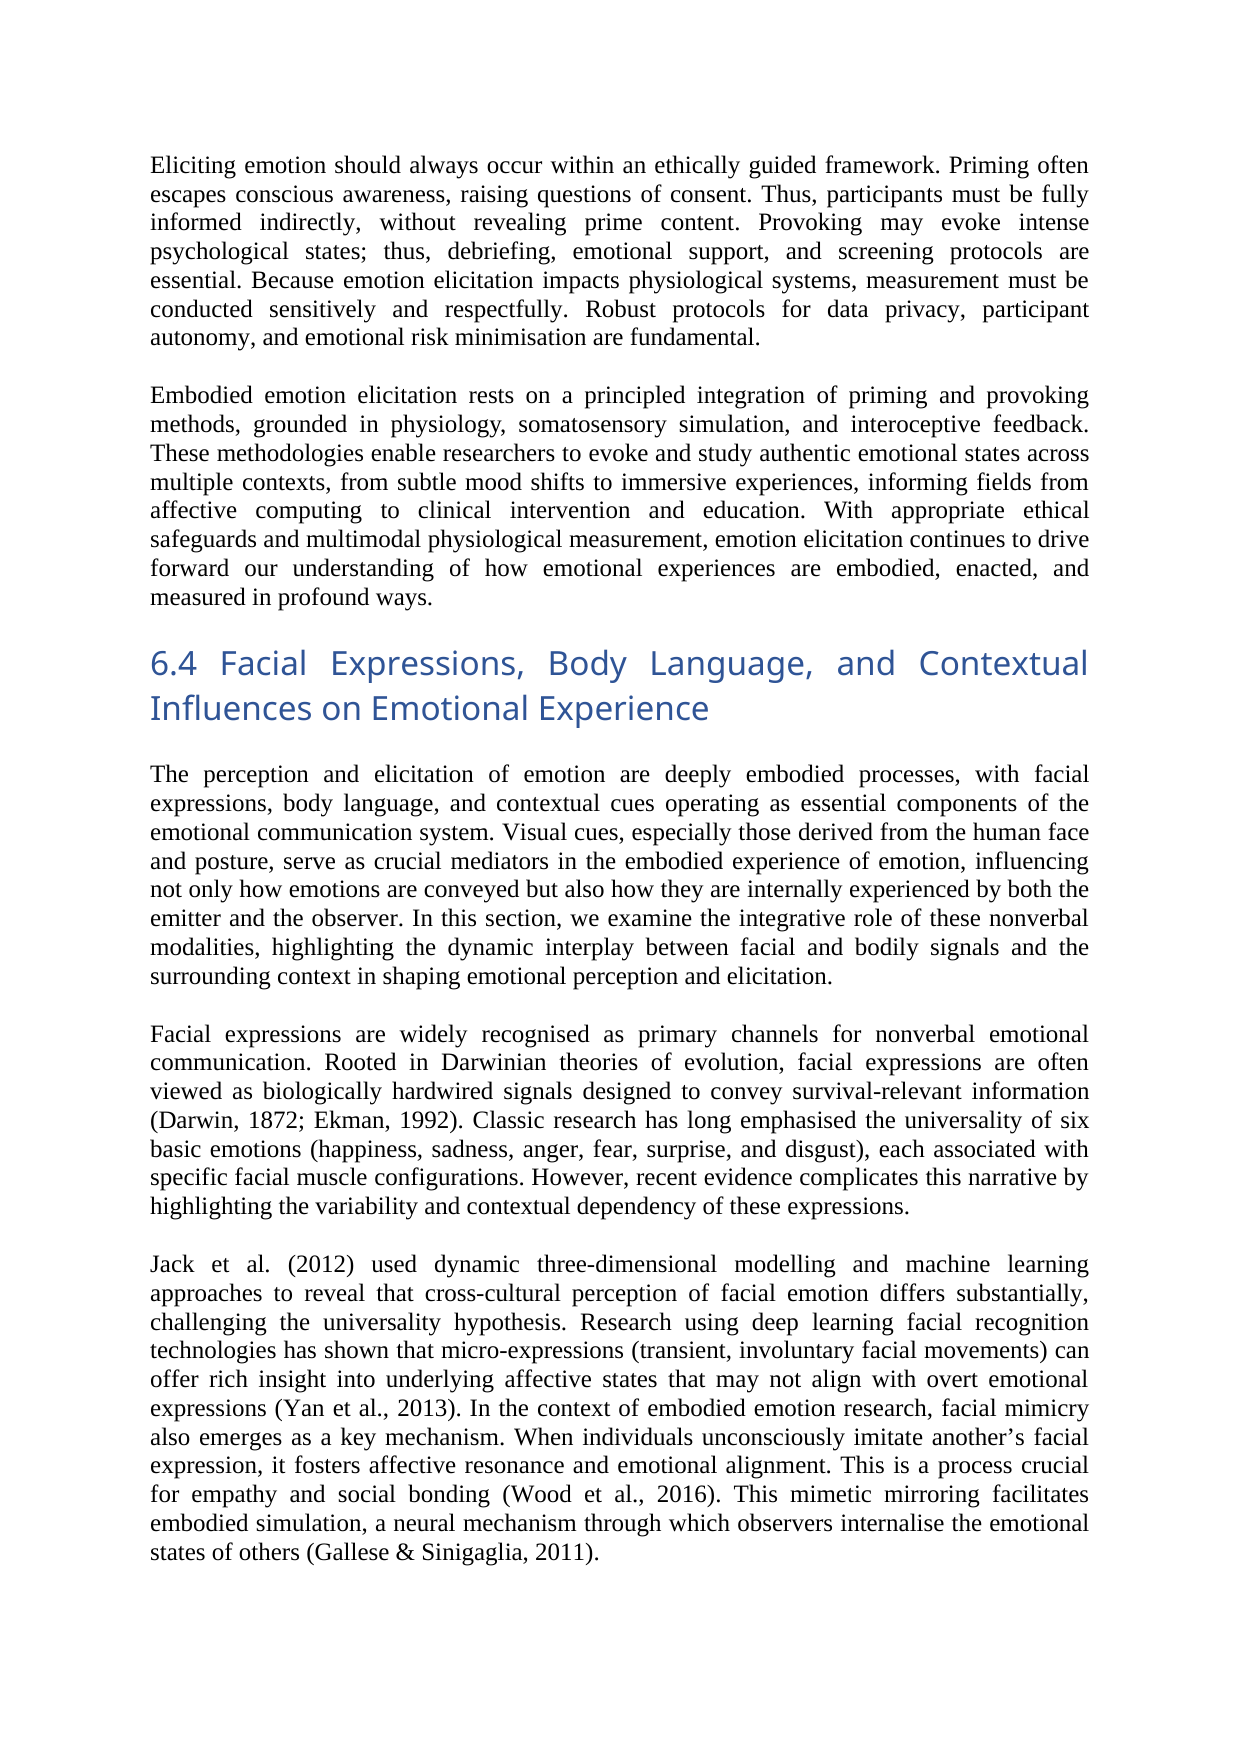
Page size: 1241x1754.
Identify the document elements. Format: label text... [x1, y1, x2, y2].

text Jack et al. (2012) used dynamic three-dimensional modelling and machine learning approaches to reveal that cross-cultural perception of facial emotion differs substantially, challenging the universality hypothesis. Research using deep learning facial recognition technologies has shown that micro-expressions (transient, involuntary facial movements) can offer rich insight into underlying affective states that may not align with overt emotional expressions (Yan et al., 2013). In the context of embodied emotion research, facial mimicry also emerges as a key mechanism. When individuals unconsciously imitate another’s facial expression, it fosters affective resonance and emotional alignment. This is a process crucial for empathy and social bonding (Wood et al., 2016). This mimetic mirroring facilitates embodied simulation, a neural mechanism through which observers internalise the emotional states of others (Gallese & Sinigaglia, 2011). [150, 1249, 1090, 1565]
text Facial expressions are widely recognised as primary channels for nonverbal emotional communication. Rooted in Darwinian theories of evolution, facial expressions are often viewed as biologically hardwired signals designed to convey survival-relevant information (Darwin, 1872; Ekman, 1992). Classic research has long emphasised the universality of six basic emotions (happiness, sadness, anger, fear, surprise, and disgust), each associated with specific facial muscle configurations. However, recent evidence complicates this narrative by highlighting the variability and contextual dependency of these expressions. [150, 1019, 1090, 1220]
text The perception and elicitation of emotion are deeply embodied processes, with facial expressions, body language, and contextual cues operating as essential components of the emotional communication system. Visual cues, especially those derived from the human face and posture, serve as crucial mediators in the embodied experience of emotion, influencing not only how emotions are conveyed but also how they are internally experienced by both the emitter and the observer. In this section, we examine the integrative role of these nonverbal modalities, highlighting the dynamic interplay between facial and bodily signals and the surrounding context in shaping emotional perception and elicitation. [150, 759, 1090, 989]
text Embodied emotion elicitation rests on a principled integration of priming and provoking methods, grounded in physiology, somatosensory simulation, and interoceptive feedback. These methodologies enable researchers to evoke and study authentic emotional states across multiple contexts, from subtle mood shifts to immersive experiences, informing fields from affective computing to clinical intervention and education. With appropriate ethical safeguards and multimodal physiological measurement, emotion elicitation continues to drive forward our understanding of how emotional experiences are embodied, enacted, and measured in profound ways. [150, 380, 1090, 610]
text Eliciting emotion should always occur within an ethically guided framework. Priming often escapes conscious awareness, raising questions of consent. Thus, participants must be fully informed indirectly, without revealing prime content. Provoking may evoke intense psychological states; thus, debriefing, emotional support, and screening protocols are essential. Because emotion elicitation impacts physiological systems, measurement must be conducted sensitively and respectfully. Robust protocols for data privacy, participant autonomy, and emotional risk minimisation are fundamental. [150, 150, 1090, 351]
subtitle 6.4 Facial Expressions, Body Language, and Contextual Influences on Emotional Experience [150, 639, 1090, 730]
